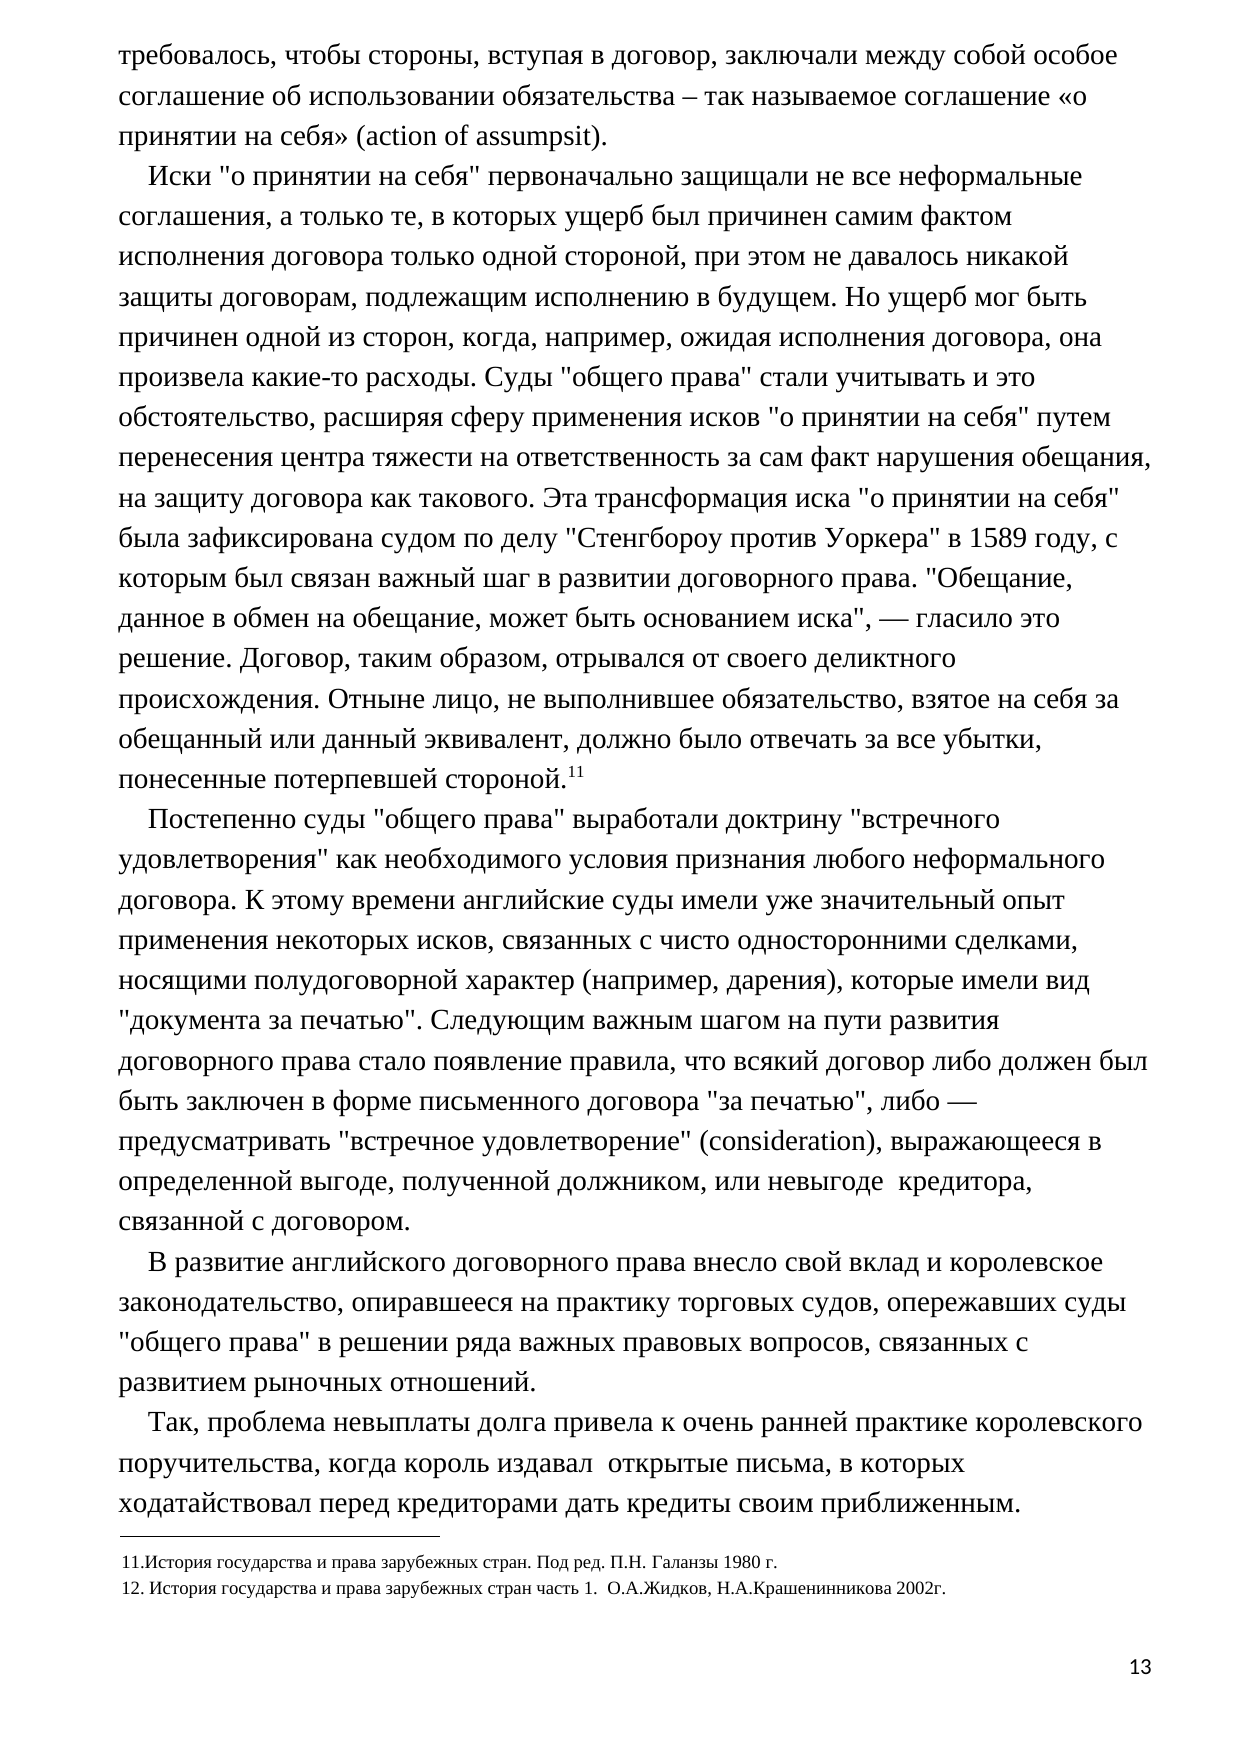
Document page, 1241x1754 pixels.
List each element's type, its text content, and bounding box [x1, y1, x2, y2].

text Постепенно суды "общего права" выработали доктрину "встречного удовлетворения" как необходимого условия признания любого неформального договора. К этому времени английские суды имели уже значительный опыт применения некоторых исков, связанных с чисто односторонними сделками, носящими полудоговорной характер (например, дарения), которые имели вид "документа за печатью". Следующим важным шагом на пути развития договорного права стало появление правила, что всякий договор либо должен был быть заключен в форме письменного договора "за печатью", либо — предусматривать "встречное удовлетворение" (consideration), выражающееся в определенной выгоде, полученной должником, или невыгоде кредитора, связанной с договором. [118, 801, 1152, 1237]
text 12. История государства и права зарубежных стран часть 1. О.А.Жидков, Н.А.Крашенинникова 2002г. [118, 1577, 1152, 1598]
text 11.История государства и права зарубежных стран. Под ред. П.Н. Галанзы 1980 г. [118, 1551, 1152, 1573]
text Так, проблема невыплаты долга привела к очень ранней практике королевского поручительства, когда король издавал открытые письма, в которых ходатайствовал перед кредиторами дать кредиты своим приближенным. [118, 1404, 1152, 1518]
text В развитие английского договорного права внесло свой вклад и королевское законодательство, опиравшееся на практику торговых судов, опережавших суды "общего права" в решении ряда важных правовых вопросов, связанных с развитием рыночных отношений. [118, 1244, 1152, 1398]
text Иски "о принятии на себя" первоначально защищали не все неформальные соглашения, а только те, в которых ущерб был причинен самим фактом исполнения договора только одной стороной, при этом не давалось никакой защиты договорам, подлежащим исполнению в будущем. Но ущерб мог быть причинен одной из сторон, когда, например, ожидая исполнения договора, она произвела какие-то расходы. Суды "общего права" стали учитывать и это обстоятельство, расширяя сферу применения исков "о принятии на себя" путем перенесения центра тяжести на ответственность за сам факт нарушения обещания, на защиту договора как такового. Эта трансформация иска "о принятии на себя" была зафиксирована судом по делу "Стенгбороу против Уоркера" в 1589 году, с которым был связан важный шаг в развитии договорного права. "Обещание, данное в обмен на обещание, может быть основанием иска", — гласило это решение. Договор, таким образом, отрывался от своего деликтного происхождения. Отныне лицо, не выполнившее обязательство, взятое на себя за обещанный или данный эквивалент, должно было отвечать за все убытки, понесенные потерпевшей стороной.11 [118, 158, 1152, 795]
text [118, 37, 1152, 151]
